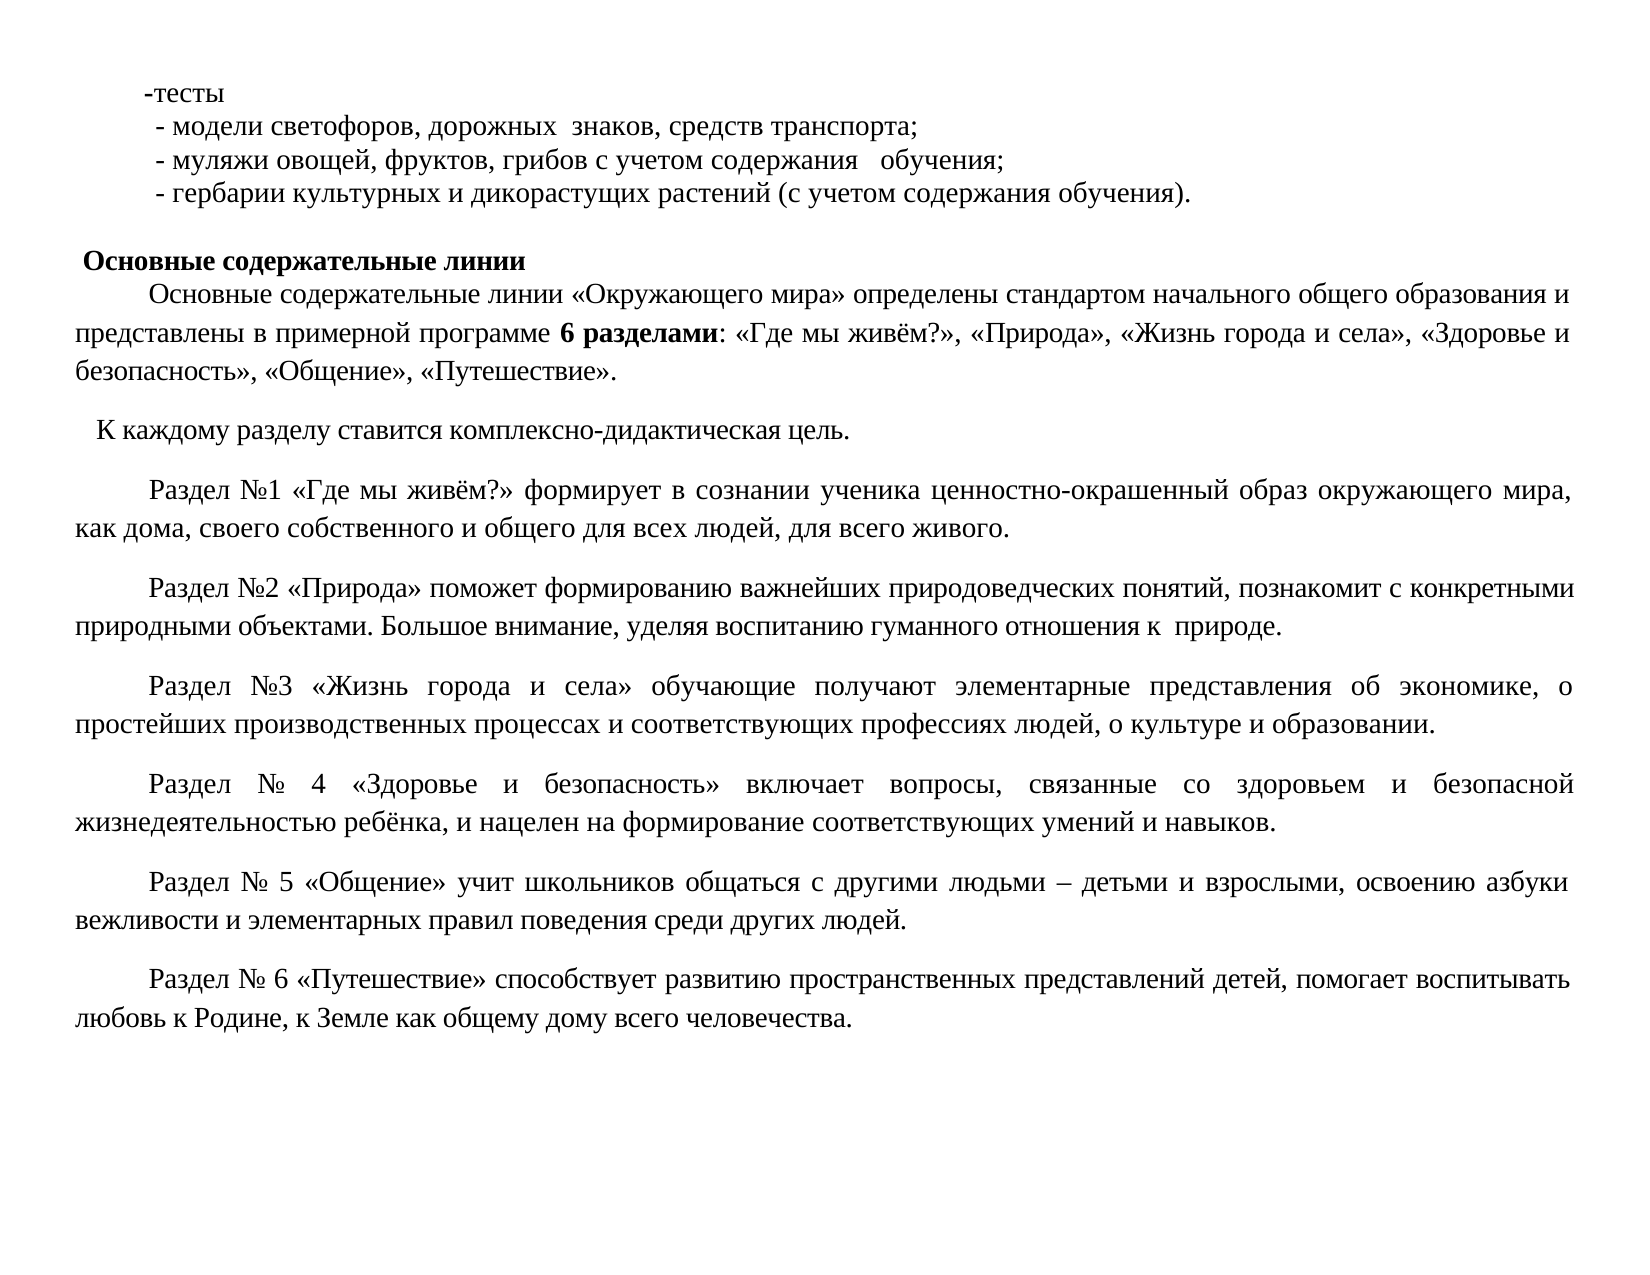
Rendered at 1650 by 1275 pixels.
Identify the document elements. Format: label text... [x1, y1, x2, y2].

text - гербарии культурных и дикорастущих растений (с учетом содержания обучения). [75, 176, 1575, 209]
text Раздел №2 «Природа» поможет формированию важнейших природоведческих понятий, познакомит с конкретными природными объектами. Большое внимание, уделяя воспитанию гуманного отношения к природе. [75, 570, 1575, 642]
text Основные содержательные линии [75, 243, 1575, 276]
text - муляжи овощей, фруктов, грибов с учетом содержания обучения; [75, 142, 1575, 176]
text Основные содержательные линии «Окружающего мира» определены стандартом начального общего образования и представлены в примерной программе 6 разделами: «Где мы живём?», «Природа», «Жизнь города и села», «Здоровье и безопасность», «Общение», «Путешествие». [75, 276, 1570, 387]
text Раздел № 5 «Общение» учит школьников общаться с другими людьми – детьми и взрослыми, освоению азбуки вежливости и элементарных правил поведения среди других людей. [75, 864, 1570, 936]
list -тесты [144, 75, 1575, 108]
text К каждому разделу ставится комплексно-дидактическая цель. [75, 413, 1575, 446]
text Раздел №3 «Жизнь города и села» обучающие получают элементарные представления об экономике, о простейших производственных процессах и соответствующих профессиях людей, о культуре и образовании. [75, 668, 1575, 740]
text Раздел № 4 «Здоровье и безопасность» включает вопросы, связанные со здоровьем и безопасной жизнедеятельностью ребёнка, и нацелен на формирование соответствующих умений и навыков. [75, 766, 1575, 838]
text - модели светофоров, дорожных знаков, средств транспорта; [75, 108, 1575, 142]
text Раздел № 6 «Путешествие» способствует развитию пространственных представлений детей, помогает воспитывать любовь к Родине, к Земле как общему дому всего человечества. [75, 962, 1570, 1034]
text Раздел №1 «Где мы живём?» формирует в сознании ученика ценностно-окрашенный образ окружающего мира, как дома, своего собственного и общего для всех людей, для всего живого. [75, 472, 1573, 544]
